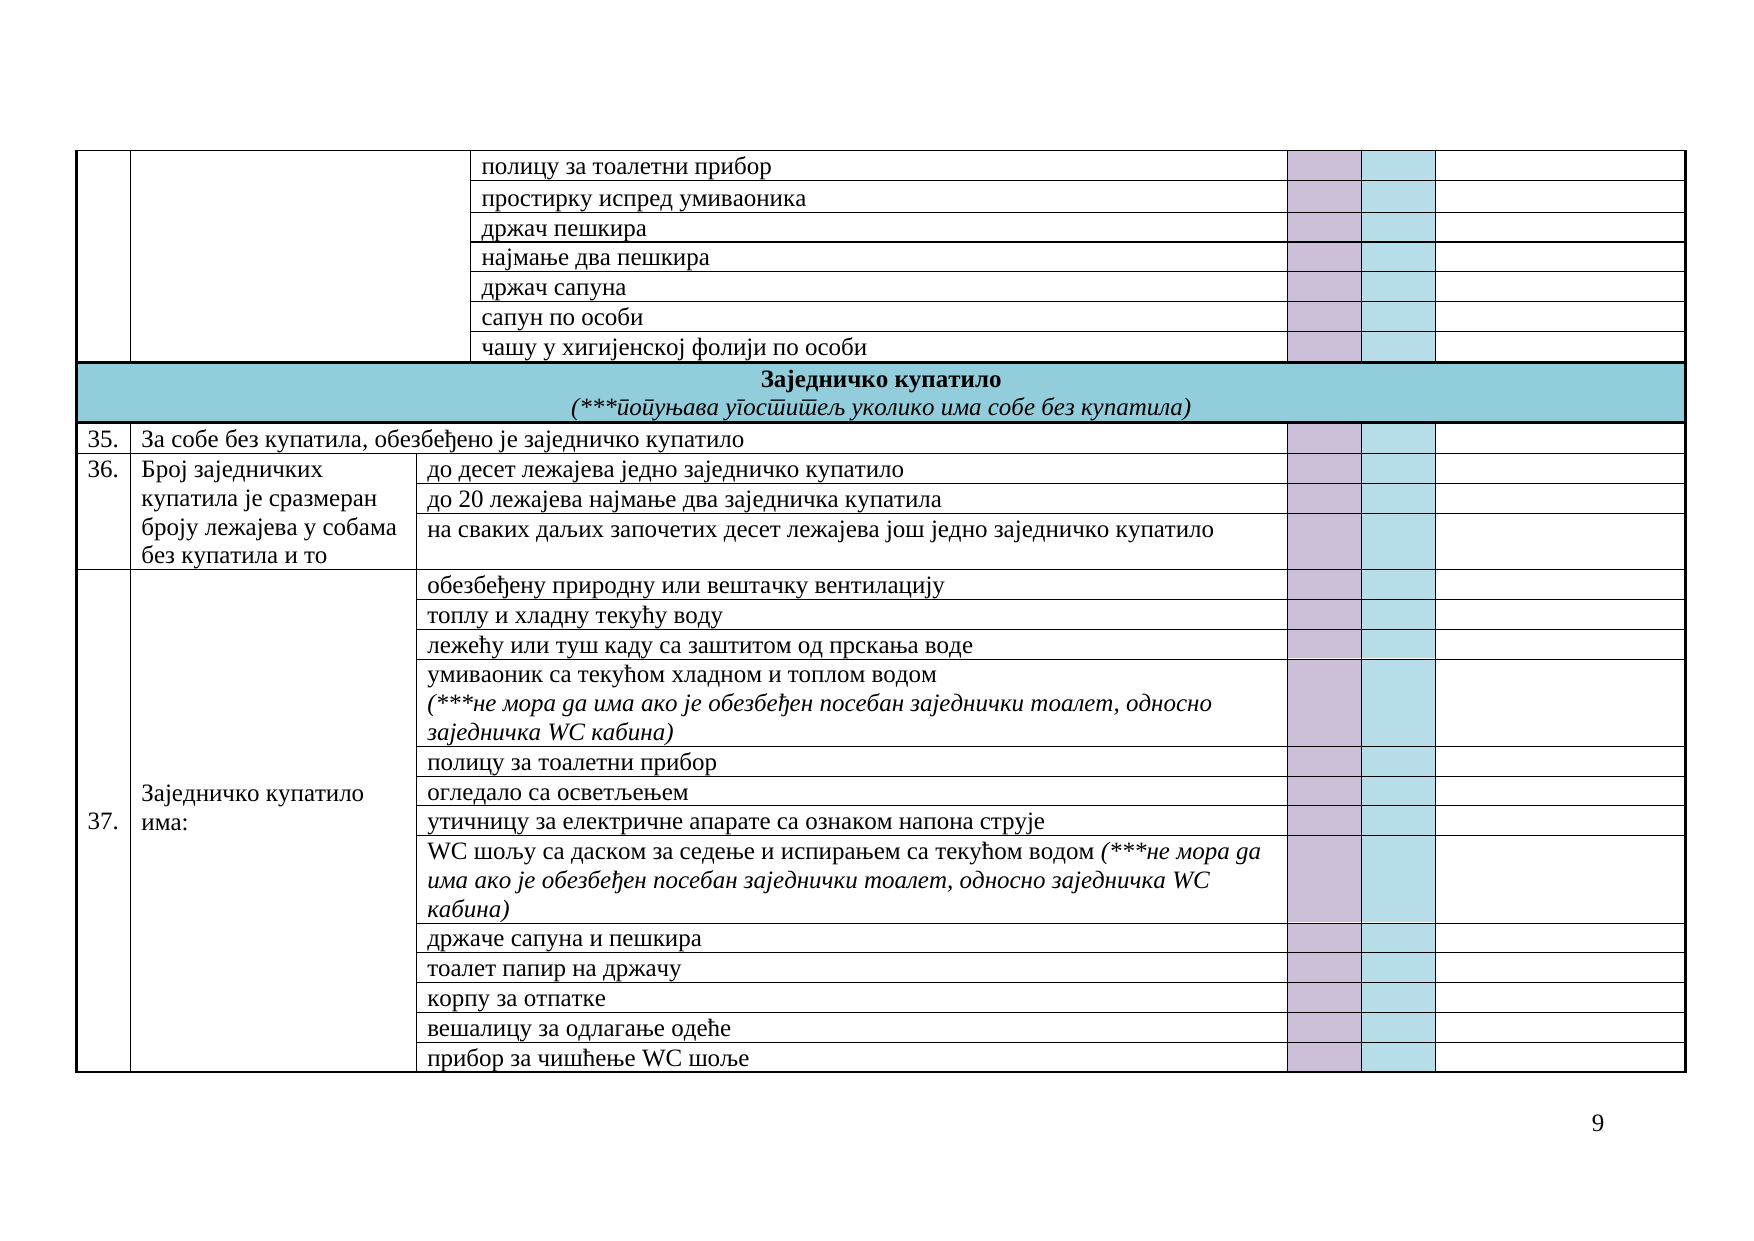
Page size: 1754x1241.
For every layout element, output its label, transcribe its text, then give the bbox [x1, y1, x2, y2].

table_cell [1362, 806, 1435, 835]
table_cell [1436, 213, 1684, 241]
table_cell За собе без купатила, обезбеђено је заједничко купатило [131, 424, 1287, 453]
table_header [131, 151, 470, 361]
table_cell [1288, 836, 1361, 922]
table_cell обезбеђену природну или вештачку вентилацију [417, 570, 1287, 599]
table_cell [1436, 454, 1684, 483]
table_cell до 20 лежајева најмање два заједничка купатила [417, 484, 1287, 513]
table_cell Број заједничких купатила је сразмеран броју лежајева у собама без купатила и то [131, 454, 416, 569]
table_cell [1436, 332, 1684, 361]
table_header полицу за тоалетни прибор [471, 151, 1287, 180]
table_cell [1362, 454, 1435, 483]
table_cell [1362, 747, 1435, 776]
table_cell [1288, 924, 1361, 952]
table_cell прибор за чишћење WC шоље [417, 1043, 1287, 1071]
table_cell [1362, 630, 1435, 658]
table_cell [1436, 243, 1684, 271]
table_cell [1362, 272, 1435, 301]
table_cell утичницу за електричне апарате са ознаком напона струје [417, 806, 1287, 835]
table_cell [1362, 332, 1435, 361]
table_cell [1288, 454, 1361, 483]
table_cell 35. [78, 424, 130, 453]
table_cell [1362, 181, 1435, 212]
table_cell [1362, 213, 1435, 241]
table_cell [1288, 600, 1361, 629]
table_cell [1362, 514, 1435, 569]
table_cell [1436, 924, 1684, 952]
table_cell умиваоник са текућом хладном и топлом водом (***не мора да има ако је обезбеђен посебан заједнички тоалет, односно заједничка WC кабина) [417, 660, 1287, 746]
table_cell [1436, 953, 1684, 982]
table_cell држач пешкира [471, 213, 1287, 241]
table_cell [1436, 570, 1684, 599]
table_cell [1436, 1043, 1684, 1071]
table_cell [1436, 747, 1684, 776]
table_cell [1362, 1043, 1435, 1071]
table_cell до десет лежајева једно заједничко купатило [417, 454, 1287, 483]
table_cell [1362, 777, 1435, 805]
table_cell WC шољу са даском за седење и испирањем са текућом водом (***не мора да има ако је обезбеђен посебан заједнички тоалет, односно заједничка WC кабина) [417, 836, 1287, 922]
table_cell [1288, 983, 1361, 1012]
table_cell [1436, 600, 1684, 629]
table_cell [1436, 806, 1684, 835]
table_cell 36. [78, 454, 130, 569]
table_cell најмање два пешкира [471, 243, 1287, 271]
table_cell [1436, 424, 1684, 453]
table_cell корпу за отпатке [417, 983, 1287, 1012]
table_cell [1436, 777, 1684, 805]
table_cell [1288, 806, 1361, 835]
table_header [1362, 151, 1435, 180]
table_cell [1288, 570, 1361, 599]
table_cell [1436, 630, 1684, 658]
table_cell [1436, 302, 1684, 331]
table_cell [1288, 272, 1361, 301]
table_cell [1436, 484, 1684, 513]
table_cell простирку испред умиваоника [471, 181, 1287, 212]
table_cell [1288, 213, 1361, 241]
table_cell [1362, 836, 1435, 922]
table_cell [1288, 484, 1361, 513]
table_cell држаче сапуна и пешкира [417, 924, 1287, 952]
table_cell топлу и хладну текућу воду [417, 600, 1287, 629]
table_cell држач сапуна [471, 272, 1287, 301]
table_cell [1362, 424, 1435, 453]
table_cell [1362, 983, 1435, 1012]
table_cell сапун по особи [471, 302, 1287, 331]
table_cell [1288, 514, 1361, 569]
table_cell [1288, 777, 1361, 805]
table_cell Заједничко купатило има: [131, 570, 416, 1071]
table_cell Заједничко купатило (***попуњава угоститељ уколико има собе без купатила) [78, 364, 1684, 421]
table_cell [1362, 660, 1435, 746]
table_cell [1288, 630, 1361, 658]
table_cell тоалет папир на држачу [417, 953, 1287, 982]
table_cell [1362, 924, 1435, 952]
table_cell [1436, 181, 1684, 212]
table_cell [1288, 332, 1361, 361]
table_cell [1362, 600, 1435, 629]
table_cell [1288, 747, 1361, 776]
table_cell [1436, 272, 1684, 301]
table_cell лежећу или туш каду са заштитом од прскања воде [417, 630, 1287, 658]
table_cell [1288, 953, 1361, 982]
table_cell [1436, 660, 1684, 746]
table_cell [1288, 1013, 1361, 1042]
table_cell [1436, 983, 1684, 1012]
table_header [1436, 151, 1684, 180]
table_cell [1436, 1013, 1684, 1042]
table_cell вешалицу за одлагање одеће [417, 1013, 1287, 1042]
table_cell полицу за тоалетни прибор [417, 747, 1287, 776]
table_cell [1288, 424, 1361, 453]
table_cell [1362, 953, 1435, 982]
table_header [1288, 151, 1361, 180]
table_cell [1288, 660, 1361, 746]
table_cell [1362, 302, 1435, 331]
table_cell [1288, 181, 1361, 212]
table_cell [1436, 836, 1684, 922]
table_cell огледало са осветљењем [417, 777, 1287, 805]
table_header [78, 151, 130, 361]
table_cell [1362, 1013, 1435, 1042]
table_cell [1288, 1043, 1361, 1071]
table_cell 37. [78, 570, 130, 1071]
table_cell [1436, 514, 1684, 569]
table_cell [1288, 243, 1361, 271]
table_cell чашу у хигијенској фолији по особи [471, 332, 1287, 361]
table_cell [1288, 302, 1361, 331]
table_cell [1362, 243, 1435, 271]
table_cell на сваких даљих започетих десет лежајева још једно заједничко купатило [417, 514, 1287, 569]
table_cell [1362, 570, 1435, 599]
table_cell [1362, 484, 1435, 513]
